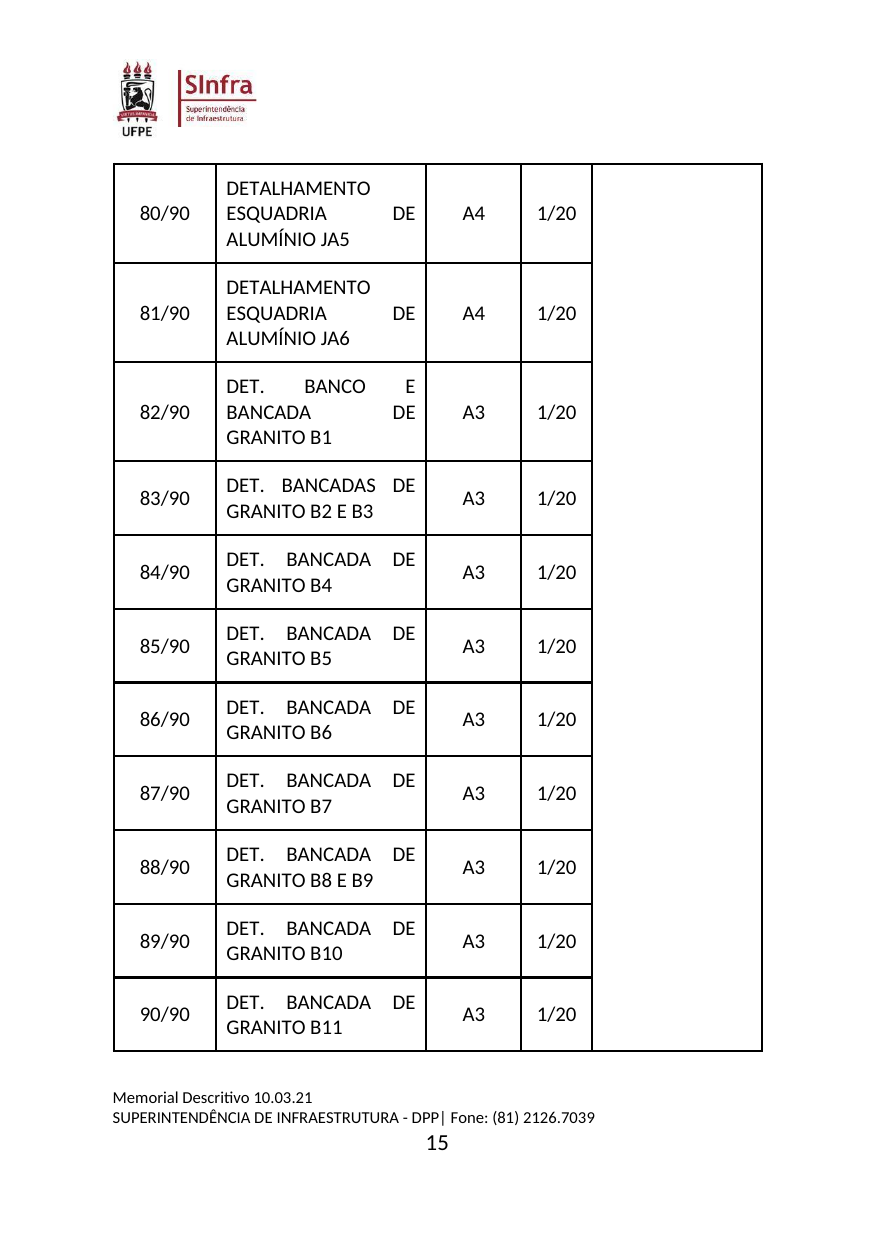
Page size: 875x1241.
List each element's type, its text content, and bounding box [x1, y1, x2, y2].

table_cell 1/20 [522, 831, 591, 903]
table_cell A3 [427, 979, 520, 1050]
table_cell DET. BANCO E BANCADA DE GRANITO B1 [217, 363, 425, 460]
table_cell A4 [427, 165, 520, 262]
table_cell 83/90 [115, 462, 215, 534]
table_cell 1/20 [522, 905, 591, 976]
table_cell A3 [427, 831, 520, 903]
table_cell 89/90 [115, 905, 215, 976]
table_cell 88/90 [115, 831, 215, 903]
table_cell DET. BANCADA DE GRANITO B4 [217, 536, 425, 608]
table_cell 90/90 [115, 979, 215, 1050]
table_cell 1/20 [522, 979, 591, 1050]
table_cell 85/90 [115, 610, 215, 681]
table_cell 87/90 [115, 757, 215, 829]
table_cell 1/20 [522, 363, 591, 460]
table_cell DET. BANCADA DE GRANITO B6 [217, 684, 425, 755]
table_cell A4 [427, 264, 520, 361]
table_cell 1/20 [522, 684, 591, 755]
table_cell DET. BANCADA DE GRANITO B10 [217, 905, 425, 976]
table_cell 1/20 [522, 264, 591, 361]
table_cell 1/20 [522, 536, 591, 608]
table_cell 1/20 [522, 165, 591, 262]
table_cell 1/20 [522, 610, 591, 681]
table_cell A3 [427, 905, 520, 976]
table_cell DETALHAMENTO ESQUADRIA DE ALUMÍNIO JA5 [217, 165, 425, 262]
table_cell DETALHAMENTO ESQUADRIA DE ALUMÍNIO JA6 [217, 264, 425, 361]
picture [112, 59, 257, 138]
table_cell 1/20 [522, 462, 591, 534]
table_cell DET. BANCADAS DE GRANITO B2 E B3 [217, 462, 425, 534]
table_cell 82/90 [115, 363, 215, 460]
table_cell DET. BANCADA DE GRANITO B5 [217, 610, 425, 681]
table_cell 1/20 [522, 757, 591, 829]
table_cell A3 [427, 757, 520, 829]
table_cell 84/90 [115, 536, 215, 608]
table_cell A3 [427, 536, 520, 608]
table_cell 80/90 [115, 165, 215, 262]
table_cell A3 [427, 363, 520, 460]
table_cell 86/90 [115, 684, 215, 755]
table_cell DET. BANCADA DE GRANITO B8 E B9 [217, 831, 425, 903]
table_cell A3 [427, 462, 520, 534]
table_cell A3 [427, 610, 520, 681]
table_cell 81/90 [115, 264, 215, 361]
table_cell DET. BANCADA DE GRANITO B11 [217, 979, 425, 1050]
table_cell DET. BANCADA DE GRANITO B7 [217, 757, 425, 829]
table_cell A3 [427, 684, 520, 755]
